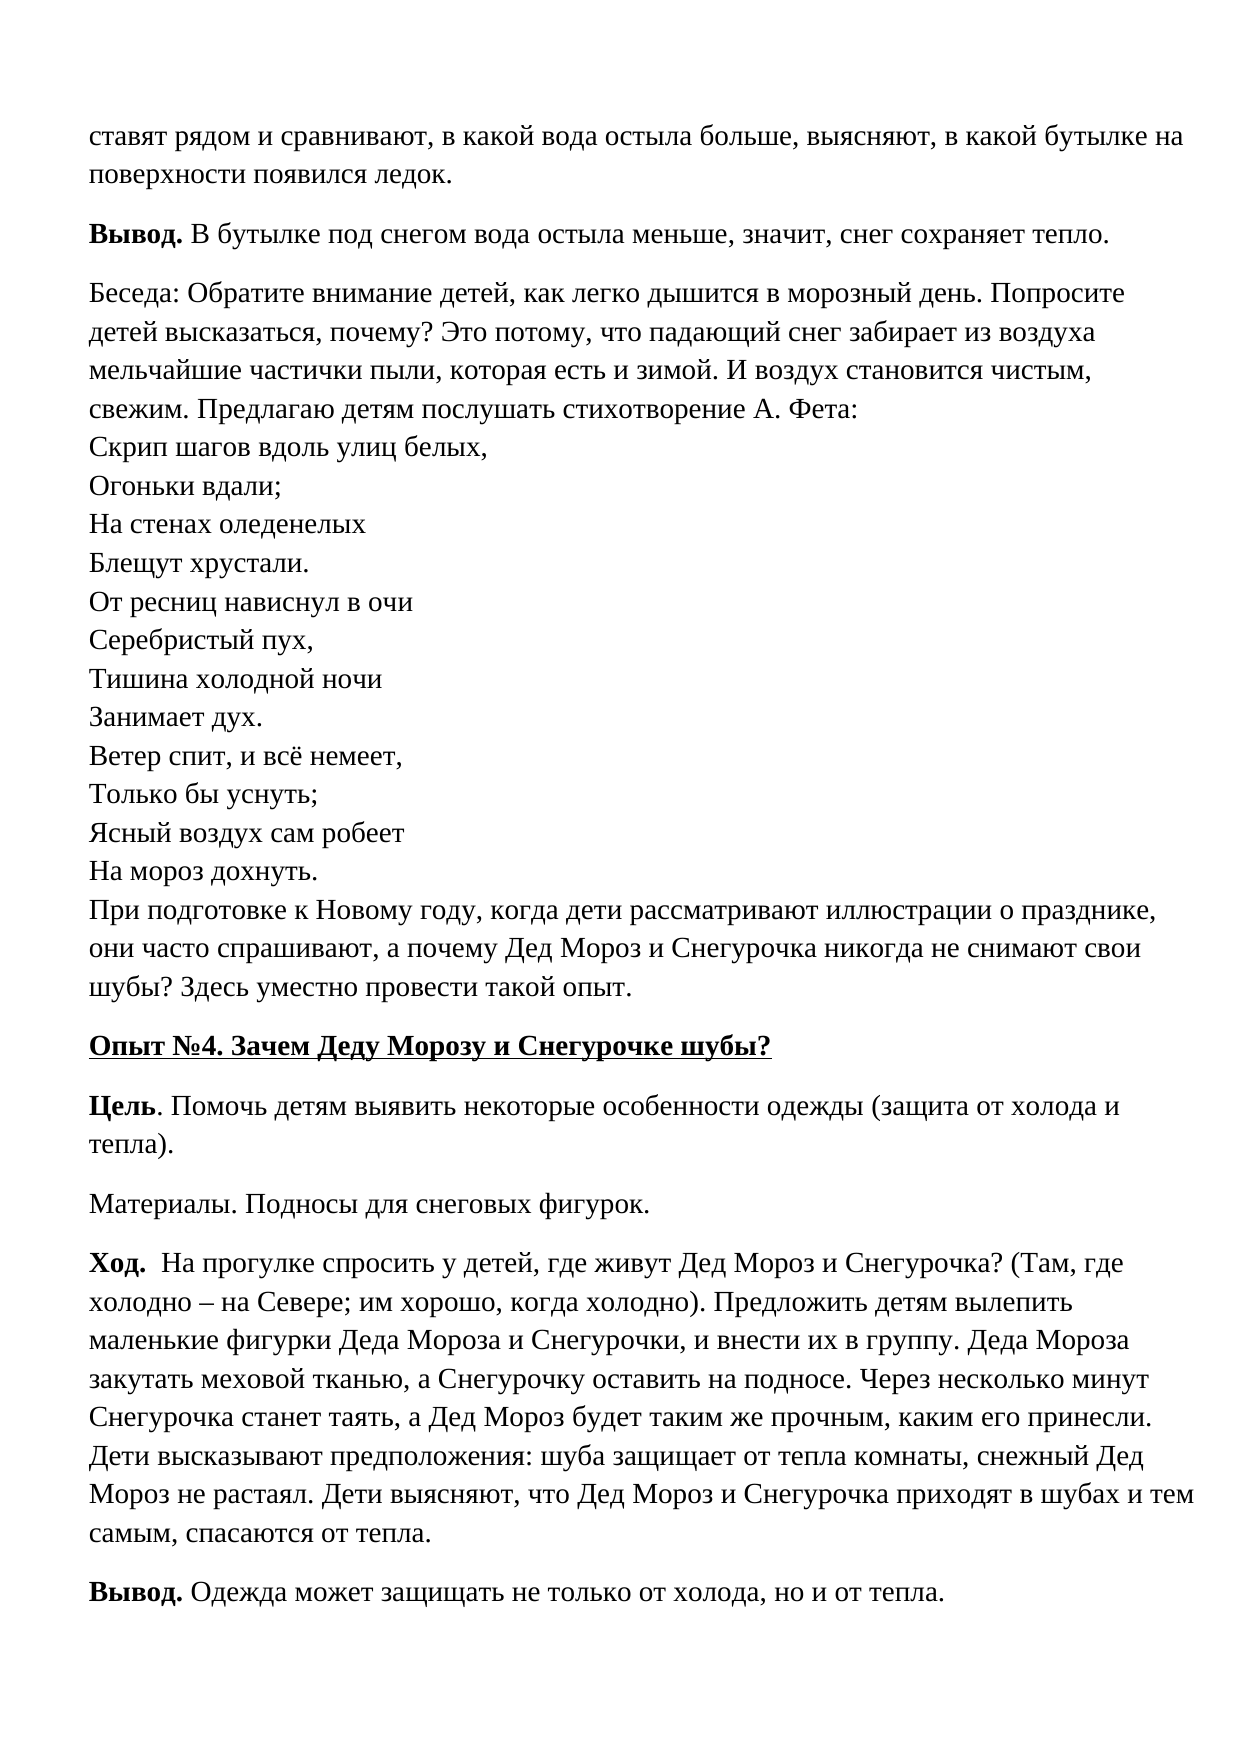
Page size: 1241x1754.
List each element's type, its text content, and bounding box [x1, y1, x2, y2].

text Занимает дух. [88, 699, 1196, 733]
text Ветер спит, и всё немеет, [88, 738, 1196, 771]
text При подготовке к Новому году, когда дети рассматривают иллюстрации о празднике, они часто спрашивают, а почему Дед Мороз и Снегурочка никогда не снимают свои шубы? Здесь уместно провести такой опыт. [88, 892, 1196, 1003]
text Цель. Помочь детям выявить некоторые особенности одежды (защита от холода и тепла). [88, 1088, 1196, 1160]
text Огоньки вдали; [88, 468, 1196, 502]
text Вывод. Одежда может защищать не только от холода, но и от тепла. [88, 1574, 1196, 1608]
text Скрип шагов вдоль улиц белых, [88, 429, 1196, 463]
text Только бы уснуть; [88, 776, 1196, 810]
text Ясный воздух сам робеет [88, 815, 1196, 848]
text Серебристый пух, [88, 622, 1196, 656]
text Вывод. В бутылке под снегом вода остыла меньше, значит, снег сохраняет тепло. [88, 216, 1196, 249]
text Беседа: Обратите внимание детей, как легко дышится в морозный день. Попросите детей высказаться, почему? Это потому, что падающий снег забирает из воздуха мельчайшие частички пыли, которая есть и зимой. И воздух становится чистым, свежим. Предлагаю детям послушать стихотворение А. Фета: [88, 275, 1196, 424]
text На мороз дохнуть. [88, 853, 1196, 887]
text Ход. На прогулке спросить у детей, где живут Дед Мороз и Снегурочка? (Там, где холодно – на Севере; им хорошо, когда холодно). Предложить детям вылепить маленькие фигурки Деда Мороза и Снегурочки, и внести их в группу. Деда Мороза закутать меховой тканью, а Снегурочку оставить на подносе. Через несколько минут Снегурочка станет таять, а Дед Мороз будет таким же прочным, каким его принесли. Дети высказывают предположения: шуба защищает от тепла комнаты, снежный Дед Мороз не растаял. Дети выясняют, что Дед Мороз и Снегурочка приходят в шубах и тем самым, спасаются от тепла. [88, 1245, 1196, 1548]
text Опыт №4. Зачем Деду Морозу и Снегурочке шубы? [88, 1028, 1196, 1062]
text Тишина холодной ночи [88, 661, 1196, 694]
text От ресниц нависнул в очи [88, 584, 1196, 617]
text На стенах оледенелых [88, 507, 1196, 540]
text Материалы. Подносы для снеговых фигурок. [88, 1186, 1196, 1219]
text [88, 118, 1196, 190]
text Блещут хрустали. [88, 545, 1196, 579]
